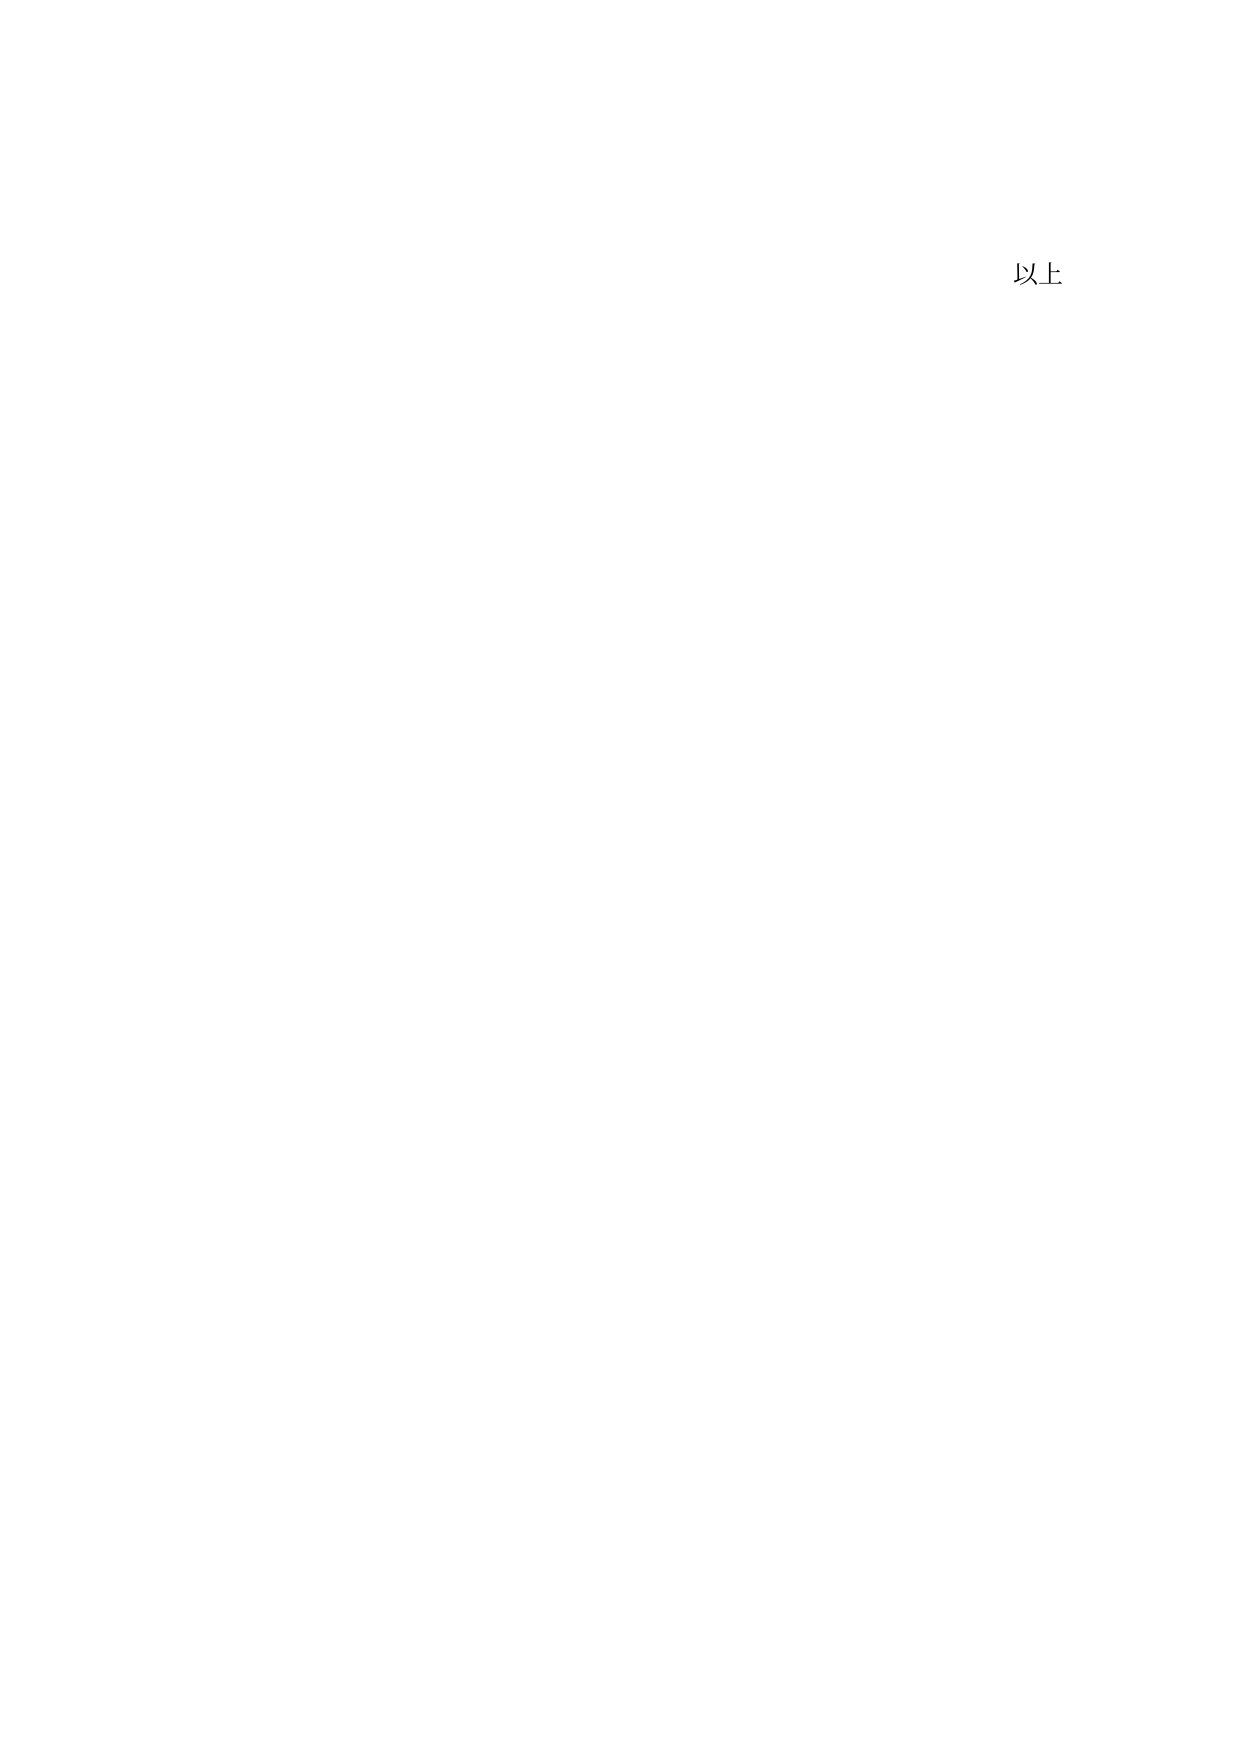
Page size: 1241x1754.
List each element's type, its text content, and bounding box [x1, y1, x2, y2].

text 以上 [177, 254, 1063, 292]
